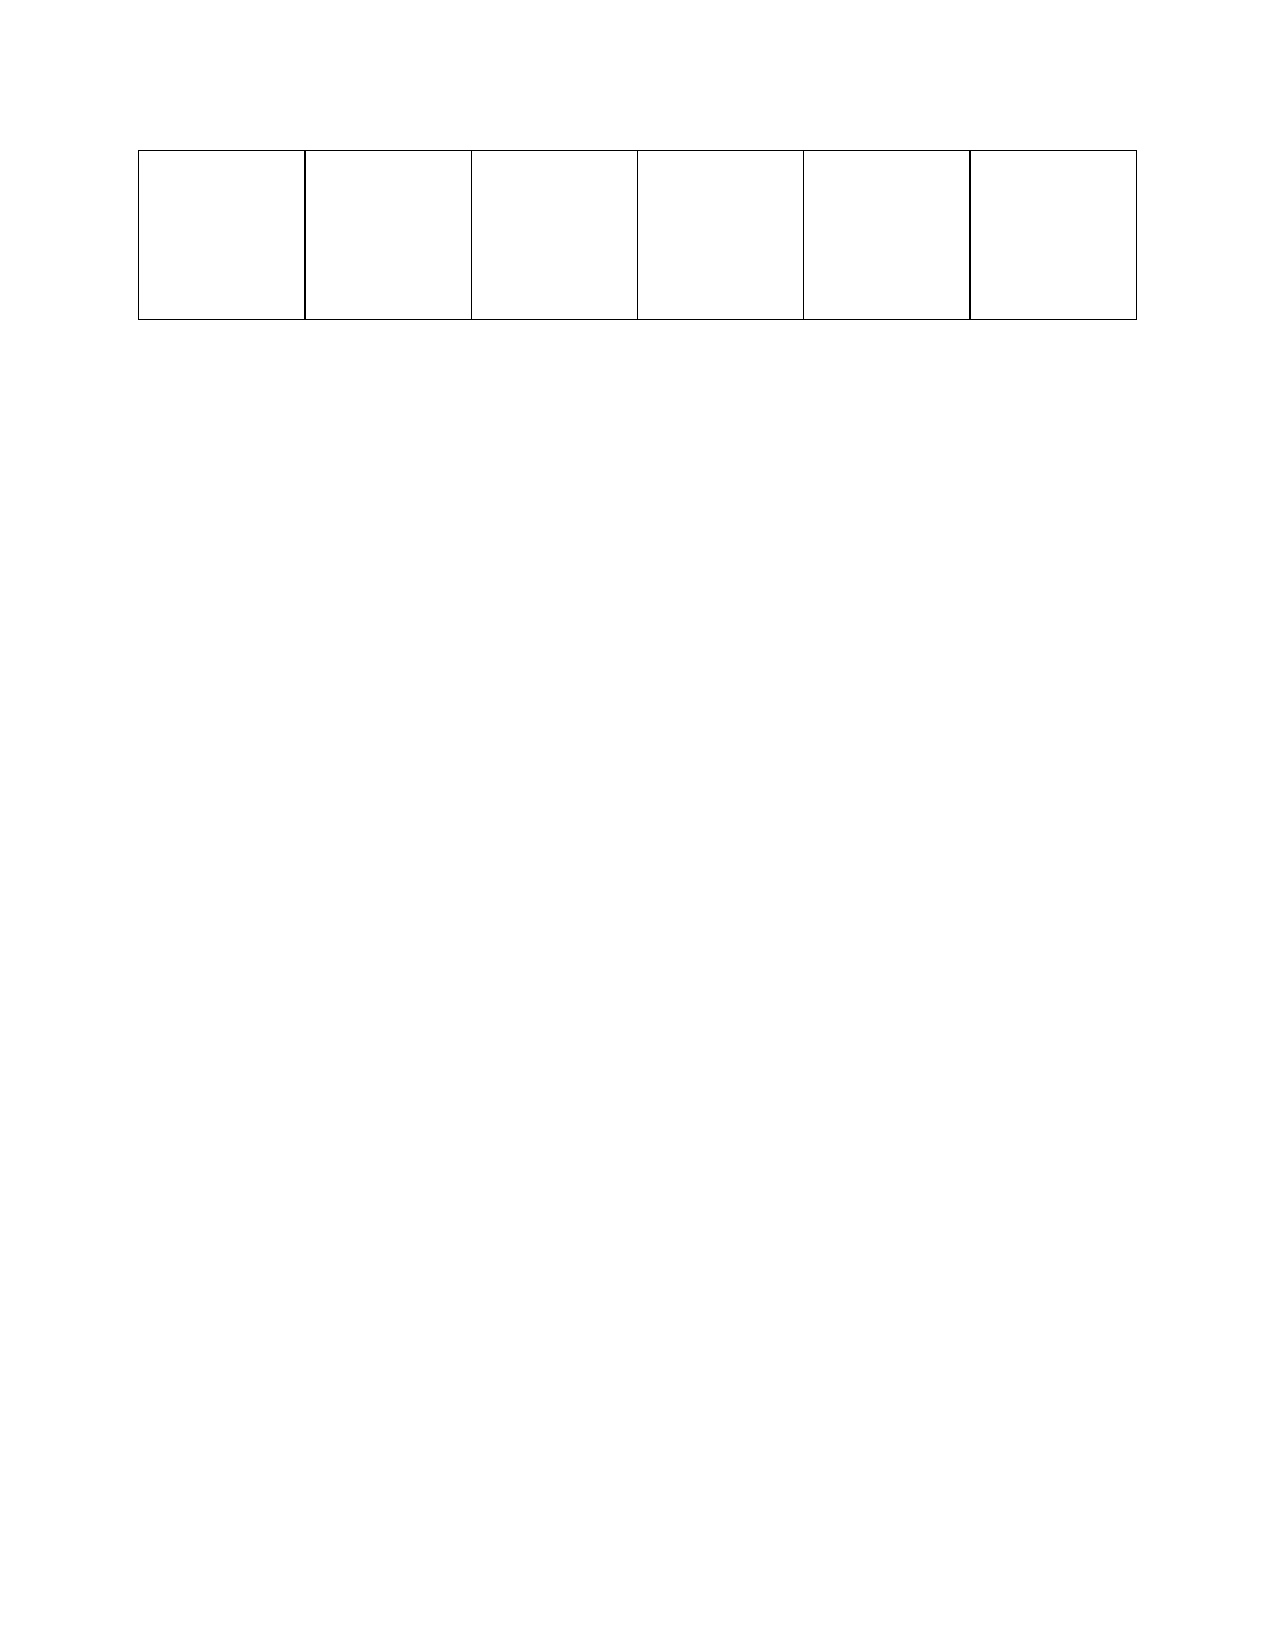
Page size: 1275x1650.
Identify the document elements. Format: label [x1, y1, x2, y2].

table_cell [139, 151, 304, 319]
table_cell [638, 151, 803, 319]
table_cell [971, 151, 1136, 319]
table_cell [472, 151, 637, 319]
table_cell [306, 151, 471, 319]
table_cell [804, 151, 969, 319]
